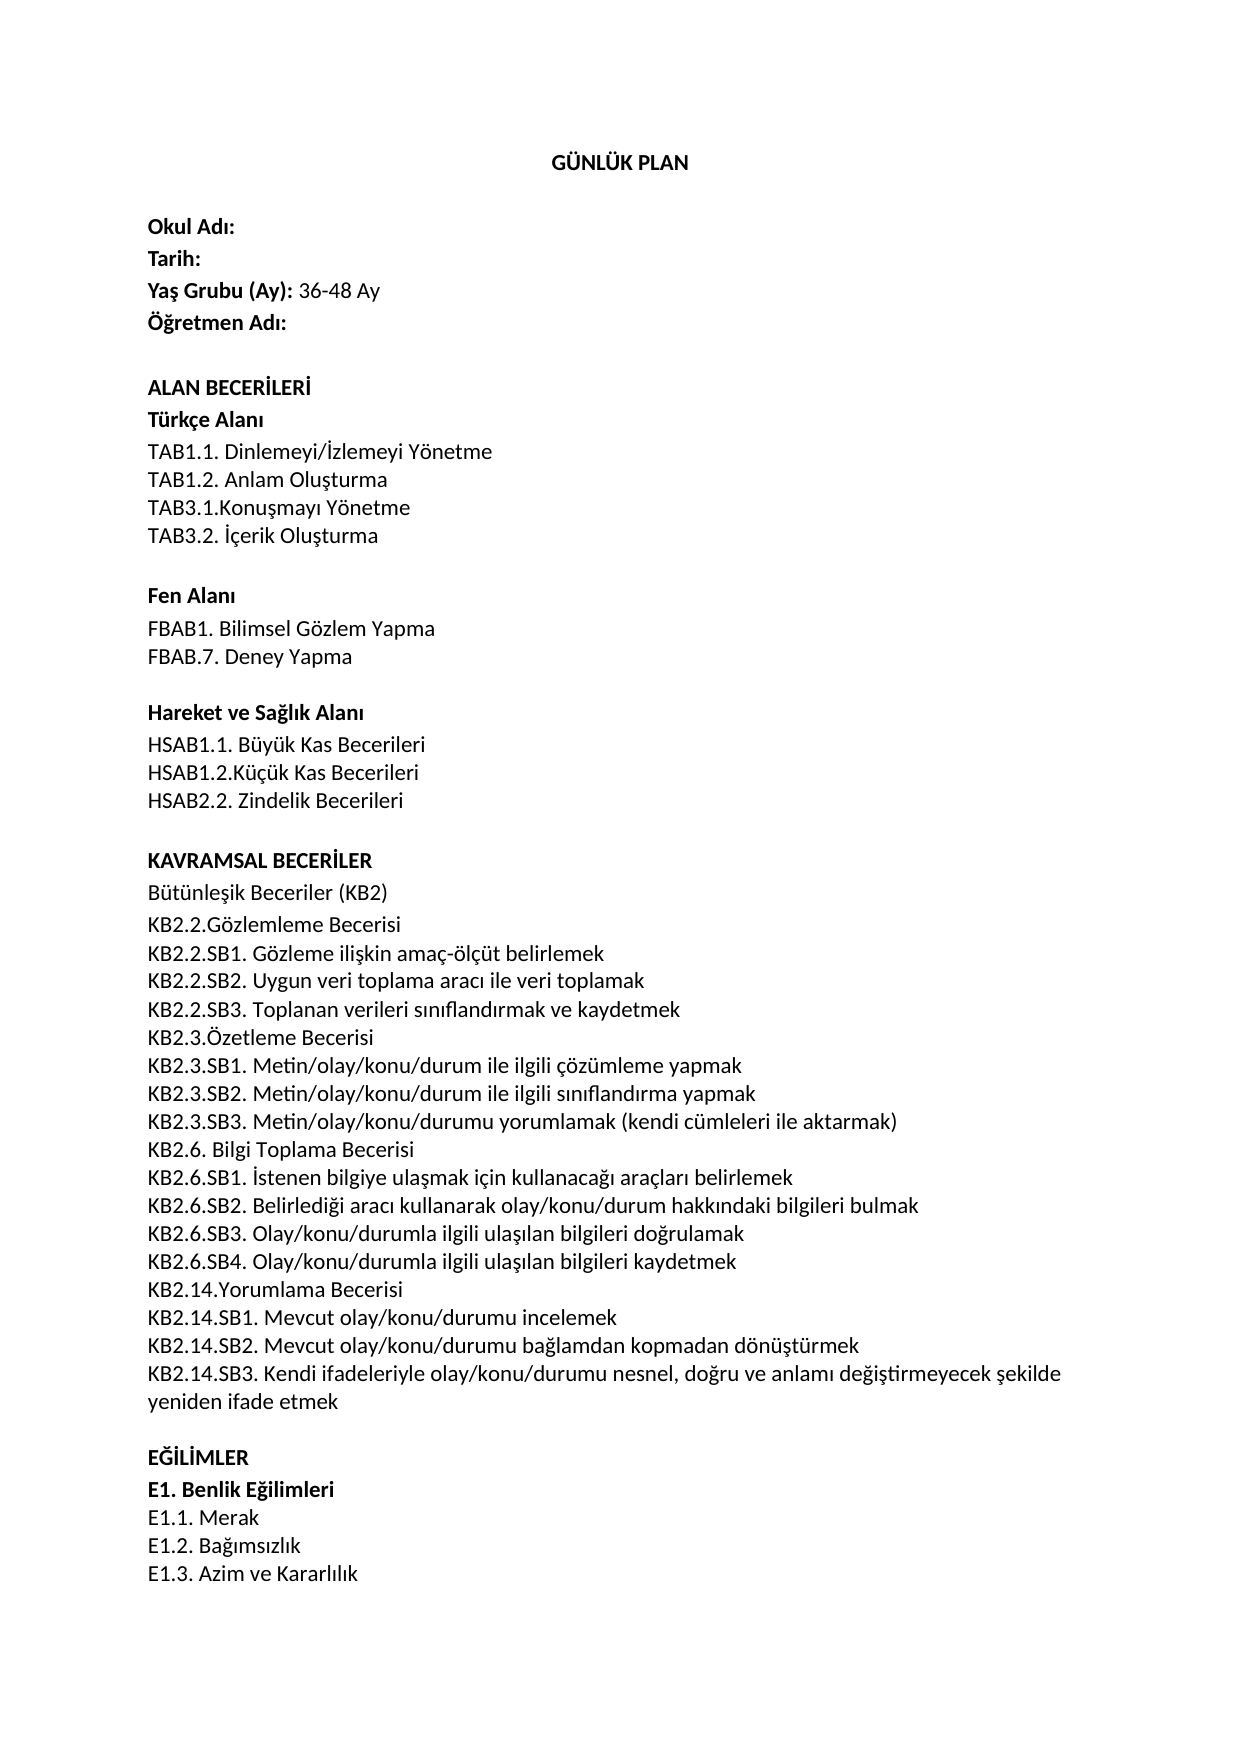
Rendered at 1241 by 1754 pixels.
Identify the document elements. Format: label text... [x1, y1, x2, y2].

text Okul Adı: [148, 212, 1093, 240]
text E1.1. Merak [148, 1503, 1093, 1531]
text FBAB1. Bilimsel Gözlem Yapma [148, 614, 1093, 642]
text Yaş Grubu (Ay): 36-48 Ay [148, 276, 1093, 304]
text KB2.6.SB4. Olay/konu/durumla ilgili ulaşılan bilgileri kaydetmek [148, 1247, 1093, 1275]
text FBAB.7. Deney Yapma [148, 642, 1093, 670]
text KB2.14.SB3. Kendi ifadeleriyle olay/konu/durumu nesnel, doğru ve anlamı değiştirmeyecek şekilde yeniden ifade etmek [148, 1359, 1093, 1415]
text E1.2. Bağımsızlık [148, 1531, 1093, 1559]
text KB2.3.SB3. Metin/olay/konu/durumu yorumlamak (kendi cümleleri ile aktarmak) [148, 1107, 1093, 1135]
text KB2.3.Özetleme Becerisi [148, 1023, 1093, 1051]
text KB2.3.SB2. Metin/olay/konu/durum ile ilgili sınıflandırma yapmak [148, 1079, 1093, 1107]
text HSAB2.2. Zindelik Becerileri [148, 786, 1093, 814]
text Öğretmen Adı: [148, 308, 1093, 337]
text TAB1.1. Dinlemeyi/İzlemeyi Yönetme [148, 437, 1093, 465]
text HSAB1.1. Büyük Kas Becerileri [148, 730, 1093, 758]
text Fen Alanı [148, 582, 1093, 609]
text E1.3. Azim ve Kararlılık [148, 1559, 1093, 1587]
text KB2.2.SB2. Uygun veri toplama aracı ile veri toplamak [148, 967, 1093, 995]
text KB2.2.SB1. Gözleme ilişkin amaç-ölçüt belirlemek [148, 939, 1093, 967]
text GÜNLÜK PLAN [148, 148, 1093, 176]
text HSAB1.2.Küçük Kas Becerileri [148, 758, 1093, 786]
text KB2.3.SB1. Metin/olay/konu/durum ile ilgili çözümleme yapmak [148, 1051, 1093, 1079]
text KB2.6.SB3. Olay/konu/durumla ilgili ulaşılan bilgileri doğrulamak [148, 1219, 1093, 1247]
text KB2.2.Gözlemleme Becerisi [148, 911, 1093, 939]
text KB2.6. Bilgi Toplama Becerisi [148, 1135, 1093, 1163]
text TAB3.1.Konuşmayı Yönetme [148, 493, 1093, 521]
text KAVRAMSAL BECERİLER [148, 846, 1093, 874]
text KB2.14.SB1. Mevcut olay/konu/durumu incelemek [148, 1303, 1093, 1331]
text Bütünleşik Beceriler (KB2) [148, 878, 1093, 906]
text TAB3.2. İçerik Oluşturma [148, 521, 1093, 549]
text KB2.2.SB3. Toplanan verileri sınıflandırmak ve kaydetmek [148, 995, 1093, 1023]
text KB2.14.SB2. Mevcut olay/konu/durumu bağlamdan kopmadan dönüştürmek [148, 1331, 1093, 1359]
text Hareket ve Sağlık Alanı [148, 698, 1093, 726]
text KB2.6.SB1. İstenen bilgiye ulaşmak için kullanacağı araçları belirlemek [148, 1163, 1093, 1191]
text Türkçe Alanı [148, 405, 1093, 433]
text TAB1.2. Anlam Oluşturma [148, 465, 1093, 493]
text EĞİLİMLER [148, 1443, 1093, 1471]
text KB2.14.Yorumlama Becerisi [148, 1275, 1093, 1303]
text KB2.6.SB2. Belirlediği aracı kullanarak olay/konu/durum hakkındaki bilgileri bulmak [148, 1191, 1093, 1219]
text ALAN BECERİLERİ [148, 373, 1093, 401]
text Tarih: [148, 244, 1093, 272]
text E1. Benlik Eğilimleri [148, 1475, 1093, 1503]
